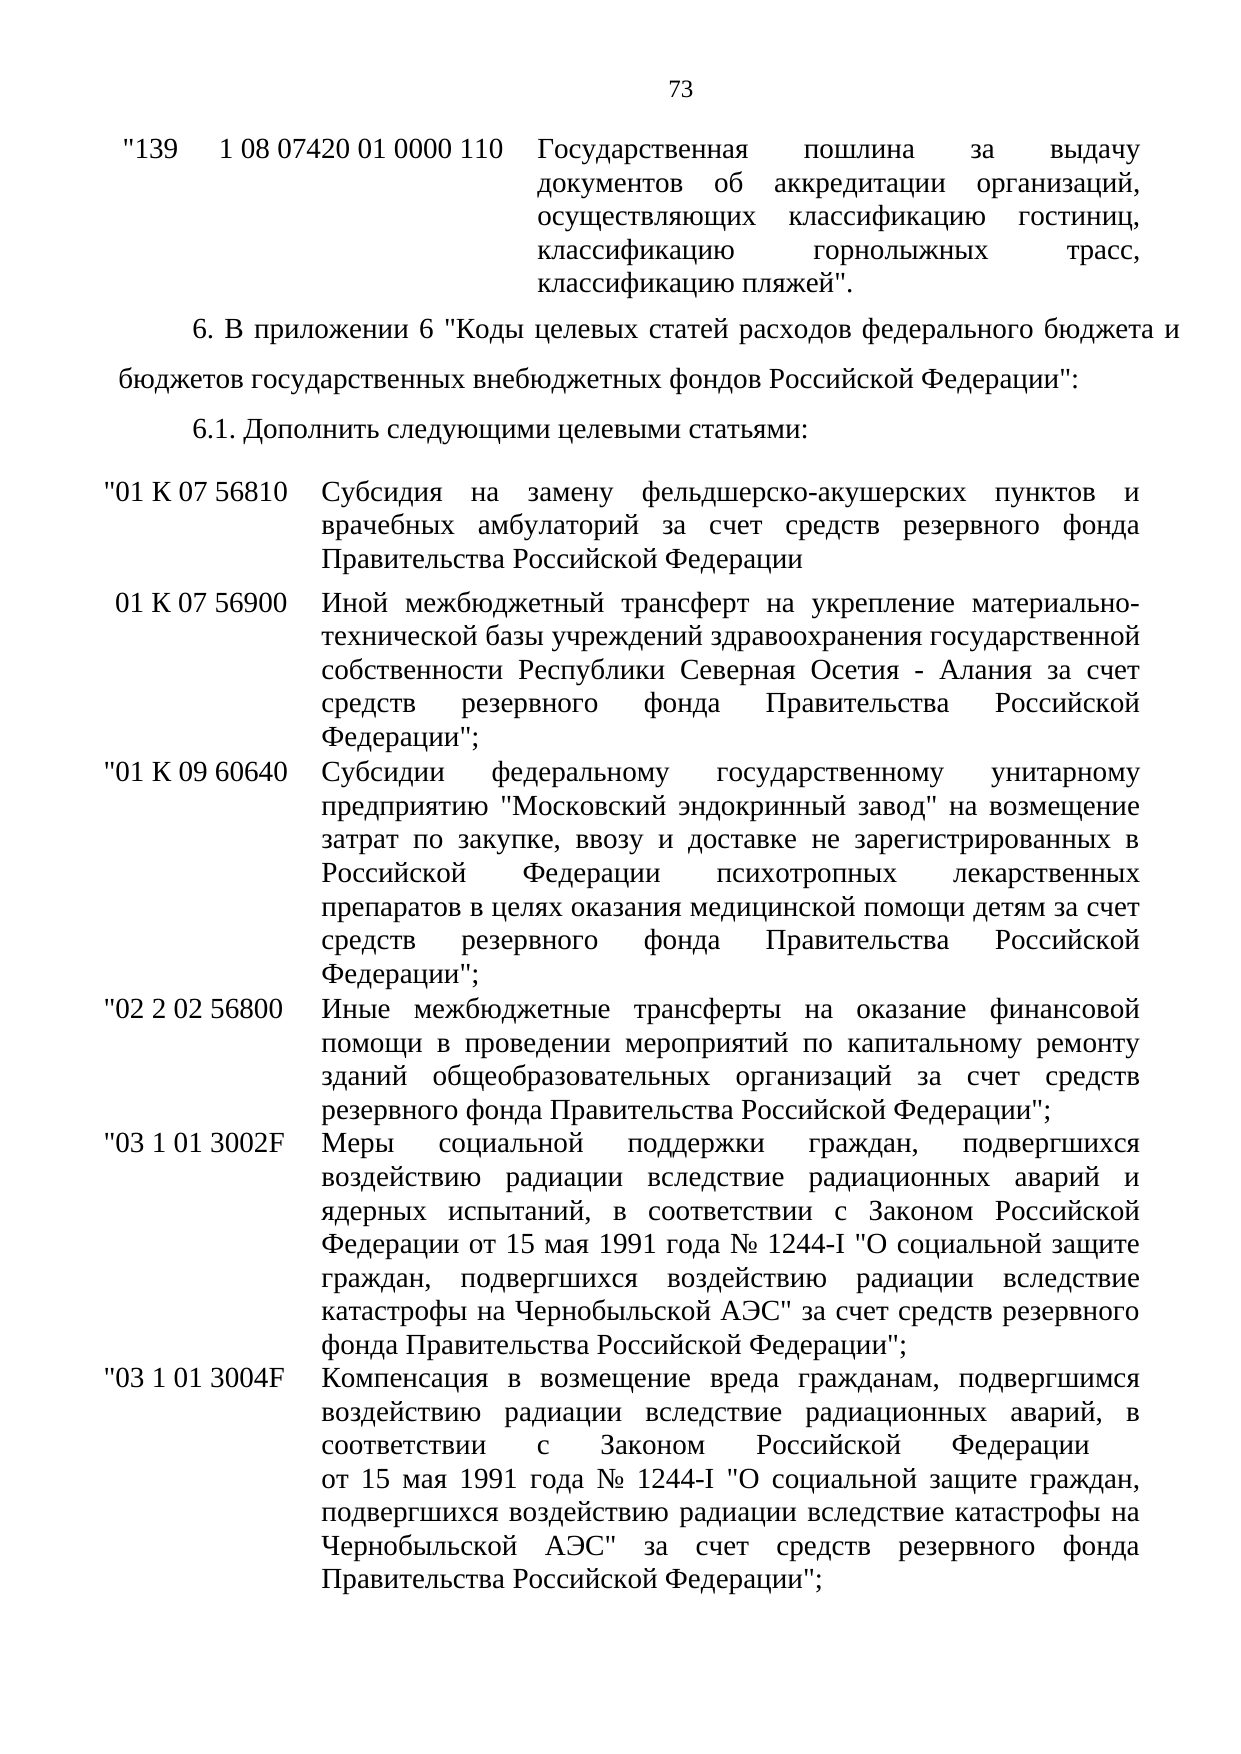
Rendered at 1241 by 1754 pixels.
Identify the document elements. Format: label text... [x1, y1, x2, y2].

table_header "139 [105, 131, 196, 299]
table_cell Субсидии федеральному государственному унитарному предприятию "Московский эндокринный завод" на возмещение затрат по закупке, ввозу и доставке не зарегистрированных в Российской Федерации психотропных лекарственных препаратов в целях оказания медицинской помощи детям за счет средств резервного фонда Правительства Российской Федерации"; [310, 755, 1152, 991]
text 6.1. Дополнить следующими целевыми статьями: [118, 412, 1181, 445]
table_cell "01 К 09 60640 [44, 755, 310, 991]
table_cell Иные межбюджетные трансферты на оказание финансовой помощи в проведении мероприятий по капитальному ремонту зданий общеобразовательных организаций за счет средств резервного фонда Правительства Российской Федерации"; [310, 991, 1152, 1126]
table_cell "03 1 01 3002F [44, 1126, 310, 1360]
text 6. В приложении 6 "Коды целевых статей расходов федерального бюджета и бюджетов государственных внебюджетных фондов Российской Федерации": [118, 311, 1181, 395]
table_cell Иной межбюджетный трансферт на укрепление материально-технической базы учреждений здравоохранения государственной собственности Республики Северная Осетия - Алания за счет средств резервного фонда Правительства Российской Федерации"; [310, 585, 1152, 754]
table_cell 01 К 07 56900 [44, 585, 310, 754]
table_header Субсидия на замену фельдшерско-акушерских пунктов и врачебных амбулаторий за счет средств резервного фонда Правительства Российской Федерации [310, 474, 1152, 585]
table_cell Меры социальной поддержки граждан, подвергшихся воздействию радиации вследствие радиационных аварий и ядерных испытаний, в соответствии с Законом Российской Федерации от 15 мая 1991 года № 1244-I "О социальной защите граждан, подвергшихся воздействию радиации вследствие катастрофы на Чернобыльской АЭС" за счет средств резервного фонда Правительства Российской Федерации"; [310, 1126, 1152, 1360]
table_cell "03 1 01 3004F [44, 1360, 310, 1595]
table_cell Компенсация в возмещение вреда гражданам, подвергшимся воздействию радиации вследствие радиационных аварий, в соответствии с Законом Российской Федерации от 15 мая 1991 года № 1244-I "О социальной защите граждан, подвергшихся воздействию радиации вследствие катастрофы на Чернобыльской АЭС" за счет средств резервного фонда Правительства Российской Федерации"; [310, 1360, 1152, 1595]
table_header 1 08 07420 01 0000 110 [196, 131, 526, 299]
table_cell "02 2 02 56800 [44, 991, 310, 1126]
table_header Государственная пошлина за выдачу документов об аккредитации организаций, осуществляющих классификацию гостиниц, классификацию горнолыжных трасс, классификацию пляжей". [526, 131, 1152, 299]
table_header "01 К 07 56810 [44, 474, 310, 585]
